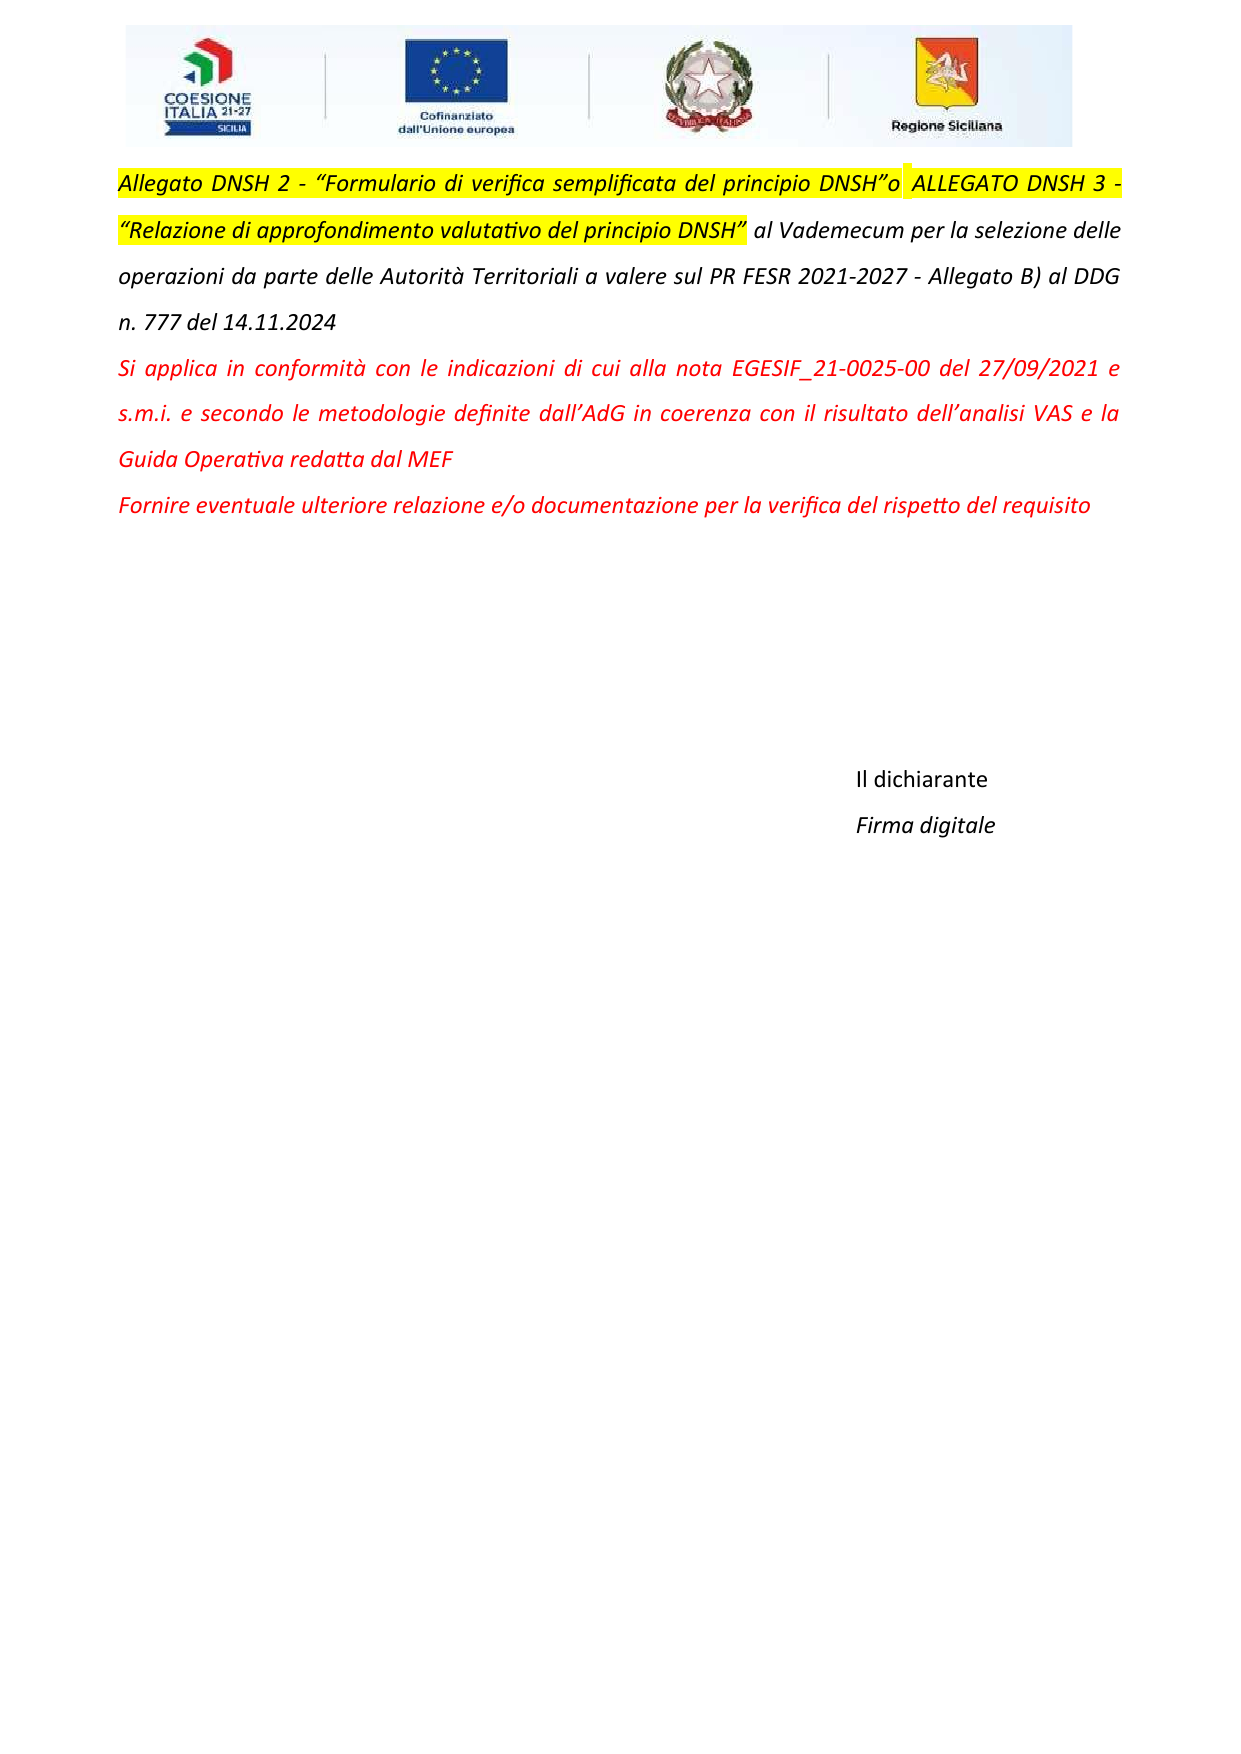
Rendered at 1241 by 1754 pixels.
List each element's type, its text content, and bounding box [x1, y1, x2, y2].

text Firma digitale [856, 809, 1122, 839]
picture [125, 25, 1073, 147]
text Fornire eventuale ulteriore relazione e/o documentazione per la verifica del rispetto del requisito [118, 489, 1122, 519]
text Si applica in conformità con le indicazioni di cui alla nota EGESIF_21-0025-00 del 27/09/2021 e s.m.i. e secondo le metodologie definite dall’AdG in coerenza con il risultato dell’analisi VAS e la Guida Operativa redatta dal MEF [118, 352, 1122, 474]
text Il dichiarante [856, 763, 1122, 794]
